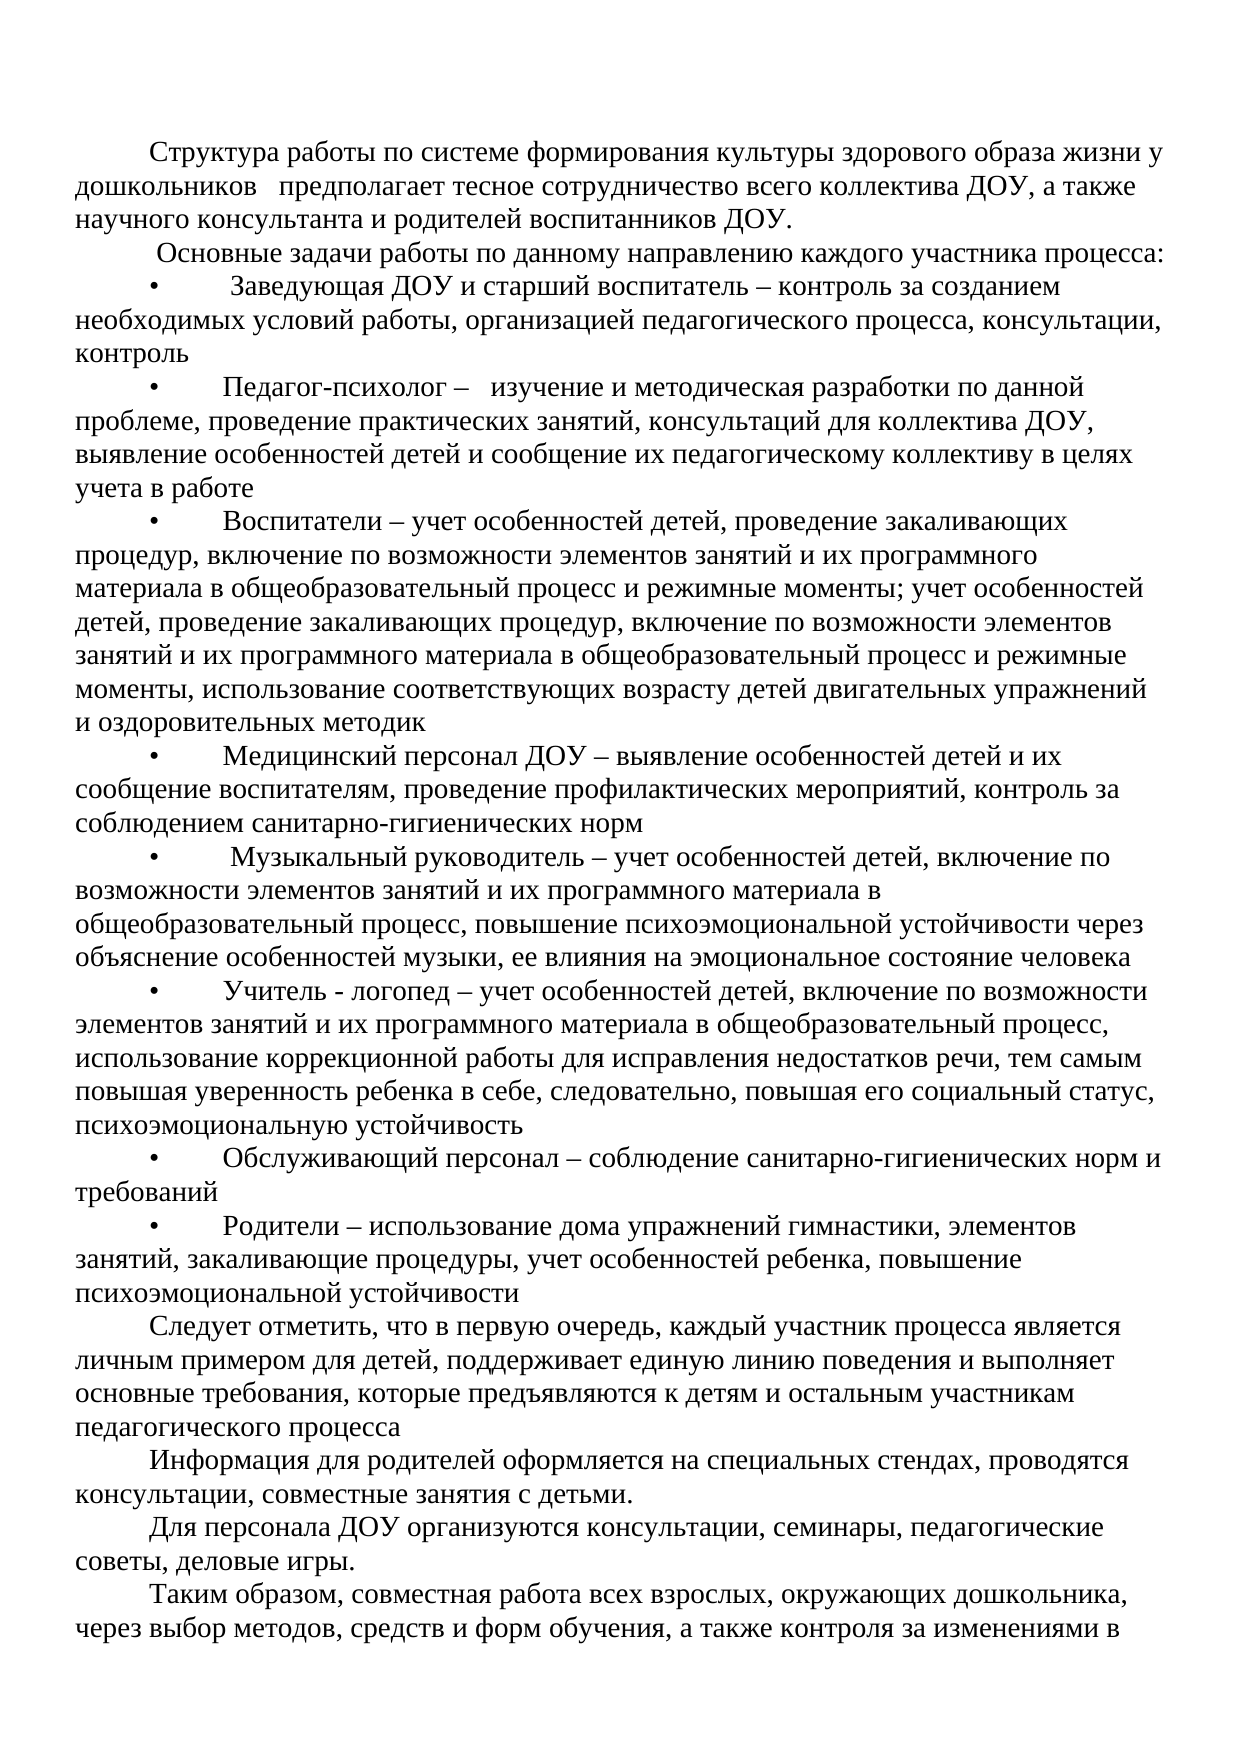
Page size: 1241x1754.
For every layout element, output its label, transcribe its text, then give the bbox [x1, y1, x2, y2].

text • Родители – использование дома упражнений гимнастики, элементов занятий, закаливающие процедуры, учет особенностей ребенка, повышение психоэмоциональной устойчивости [75, 1208, 1165, 1308]
text • Обслуживающий персонал – соблюдение санитарно-гигиенических норм и требований [75, 1141, 1165, 1208]
text • Педагог-психолог – изучение и методическая разработки по данной проблеме, проведение практических занятий, консультаций для коллектива ДОУ, выявление особенностей детей и сообщение их педагогическому коллективу в целях учета в работе [75, 369, 1165, 503]
text Информация для родителей оформляется на специальных стендах, проводятся консультации, совместные занятия с детьми. [75, 1442, 1165, 1509]
text • Учитель - логопед – учет особенностей детей, включение по возможности элементов занятий и их программного материала в общеобразовательный процесс, использование коррекционной работы для исправления недостатков речи, тем самым повышая уверенность ребенка в себе, следовательно, повышая его социальный статус, психоэмоциональную устойчивость [75, 973, 1165, 1141]
text • Музыкальный руководитель – учет особенностей детей, включение по возможности элементов занятий и их программного материала в общеобразовательный процесс, повышение психоэмоциональной устойчивости через объяснение особенностей музыки, ее влияния на эмоциональное состояние человека [75, 839, 1165, 973]
text • Воспитатели – учет особенностей детей, проведение закаливающих процедур, включение по возможности элементов занятий и их программного материала в общеобразовательный процесс и режимные моменты; учет особенностей детей, проведение закаливающих процедур, включение по возможности элементов занятий и их программного материала в общеобразовательный процесс и режимные моменты, использование соответствующих возрасту детей двигательных упражнений и оздоровительных методик [75, 503, 1165, 738]
text • Медицинский персонал ДОУ – выявление особенностей детей и их сообщение воспитателям, проведение профилактических мероприятий, контроль за соблюдением санитарно-гигиенических норм [75, 738, 1165, 839]
text Следует отметить, что в первую очередь, каждый участник процесса является личным примером для детей, поддерживает единую линию поведения и выполняет основные требования, которые предъявляются к детям и остальным участникам педагогического процесса [75, 1308, 1165, 1442]
text Структура работы по системе формирования культуры здорового образа жизни у дошкольников предполагает тесное сотрудничество всего коллектива ДОУ, а также научного консультанта и родителей воспитанников ДОУ. [75, 134, 1165, 235]
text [75, 1577, 1165, 1644]
text Основные задачи работы по данному направлению каждого участника процесса: [75, 235, 1165, 268]
text Для персонала ДОУ организуются консультации, семинары, педагогические советы, деловые игры. [75, 1509, 1165, 1577]
text • Заведующая ДОУ и старший воспитатель – контроль за созданием необходимых условий работы, организацией педагогического процесса, консультации, контроль [75, 268, 1165, 369]
